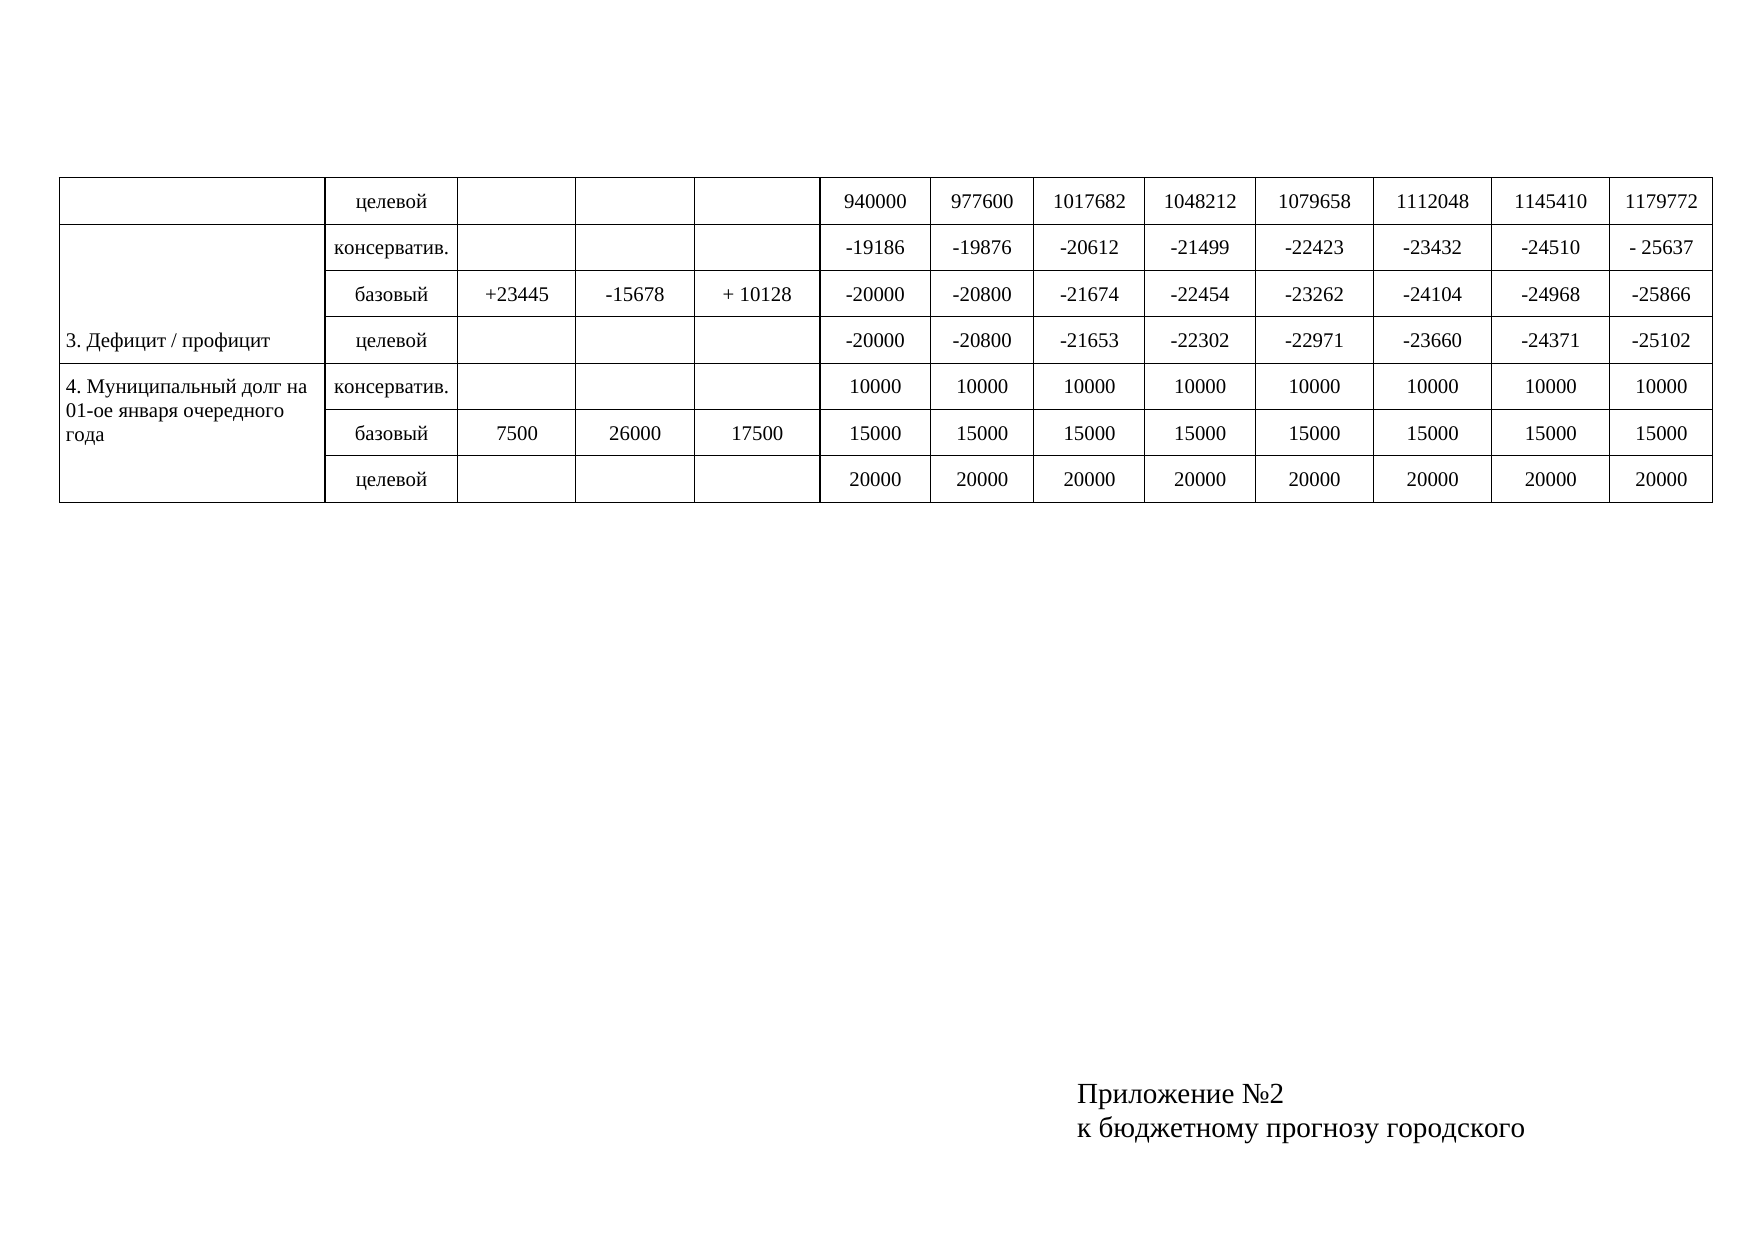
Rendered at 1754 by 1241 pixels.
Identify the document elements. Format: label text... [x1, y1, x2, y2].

table_cell [458, 456, 575, 502]
table_cell 1048212 [1145, 178, 1255, 223]
table_cell [576, 364, 694, 409]
table_cell 20000 [931, 456, 1033, 502]
table_cell базовый [326, 271, 457, 316]
table_cell 15000 [1145, 410, 1255, 455]
table_cell 26000 [576, 410, 694, 455]
table_cell [576, 317, 694, 363]
text Приложение №2 [118, 1049, 1636, 1110]
table_cell консерватив. [326, 225, 457, 270]
table_cell 20000 [1374, 456, 1491, 502]
table_cell 1079658 [1256, 178, 1373, 223]
table_cell [458, 317, 575, 363]
table_cell 15000 [1034, 410, 1144, 455]
table_cell -20612 [1034, 225, 1144, 270]
table_cell 15000 [1610, 410, 1712, 455]
table_cell -24968 [1492, 271, 1609, 316]
table_cell -20800 [931, 317, 1033, 363]
table_cell [458, 225, 575, 270]
table_cell целевой [326, 178, 457, 223]
table_cell -19876 [931, 225, 1033, 270]
table_cell -22971 [1256, 317, 1373, 363]
table_cell -22302 [1145, 317, 1255, 363]
table_cell 15000 [1256, 410, 1373, 455]
table_cell 10000 [1492, 364, 1609, 409]
table_cell - 25637 [1610, 225, 1712, 270]
table_cell [695, 317, 819, 363]
table_cell 10000 [1256, 364, 1373, 409]
table_cell -15678 [576, 271, 694, 316]
table_cell [576, 178, 694, 223]
table_cell 10000 [1034, 364, 1144, 409]
table_cell +23445 [458, 271, 575, 316]
table_cell 10000 [1145, 364, 1255, 409]
table_cell 1017682 [1034, 178, 1144, 223]
table_cell -23432 [1374, 225, 1491, 270]
table_cell 940000 [821, 178, 930, 223]
table_cell целевой [326, 317, 457, 363]
table_cell -21499 [1145, 225, 1255, 270]
table_cell [695, 364, 819, 409]
table_cell [695, 456, 819, 502]
table_cell -25102 [1610, 317, 1712, 363]
table_cell -20000 [821, 317, 930, 363]
table_cell [576, 225, 694, 270]
table_cell 10000 [821, 364, 930, 409]
table_cell [695, 225, 819, 270]
table_cell 10000 [1610, 364, 1712, 409]
table_cell [576, 456, 694, 502]
table_cell -24371 [1492, 317, 1609, 363]
table_cell 20000 [1034, 456, 1144, 502]
table_cell -21674 [1034, 271, 1144, 316]
table_cell -23660 [1374, 317, 1491, 363]
table_cell -22423 [1256, 225, 1373, 270]
table_cell [458, 364, 575, 409]
table_cell 7500 [458, 410, 575, 455]
table_cell 17500 [695, 410, 819, 455]
table_cell 3. Дефицит / профицит [60, 225, 324, 363]
table_cell 10000 [1374, 364, 1491, 409]
table_cell -20000 [821, 271, 930, 316]
table_cell 15000 [821, 410, 930, 455]
table_cell -24104 [1374, 271, 1491, 316]
table_cell -20800 [931, 271, 1033, 316]
table_cell -19186 [821, 225, 930, 270]
table_cell 977600 [931, 178, 1033, 223]
table_cell 20000 [821, 456, 930, 502]
table_cell -22454 [1145, 271, 1255, 316]
table_cell -24510 [1492, 225, 1609, 270]
table_cell консерватив. [326, 364, 457, 409]
table_cell 20000 [1256, 456, 1373, 502]
table_cell -21653 [1034, 317, 1144, 363]
table_cell -23262 [1256, 271, 1373, 316]
table_cell [458, 178, 575, 223]
table_cell 1179772 [1610, 178, 1712, 223]
table_cell базовый [326, 410, 457, 455]
table_cell 20000 [1145, 456, 1255, 502]
table_cell 15000 [931, 410, 1033, 455]
table_cell 20000 [1610, 456, 1712, 502]
text к бюджетному прогнозу городского [118, 1110, 1636, 1144]
table_cell + 10128 [695, 271, 819, 316]
table_cell 15000 [1492, 410, 1609, 455]
table_cell 1112048 [1374, 178, 1491, 223]
table_cell 1145410 [1492, 178, 1609, 223]
table_cell 10000 [931, 364, 1033, 409]
table_cell 15000 [1374, 410, 1491, 455]
table_cell -25866 [1610, 271, 1712, 316]
table_cell 4. Муниципальный долг на 01-ое января очередного года [60, 364, 324, 502]
table_cell целевой [326, 456, 457, 502]
table_cell [695, 178, 819, 223]
table_cell 20000 [1492, 456, 1609, 502]
